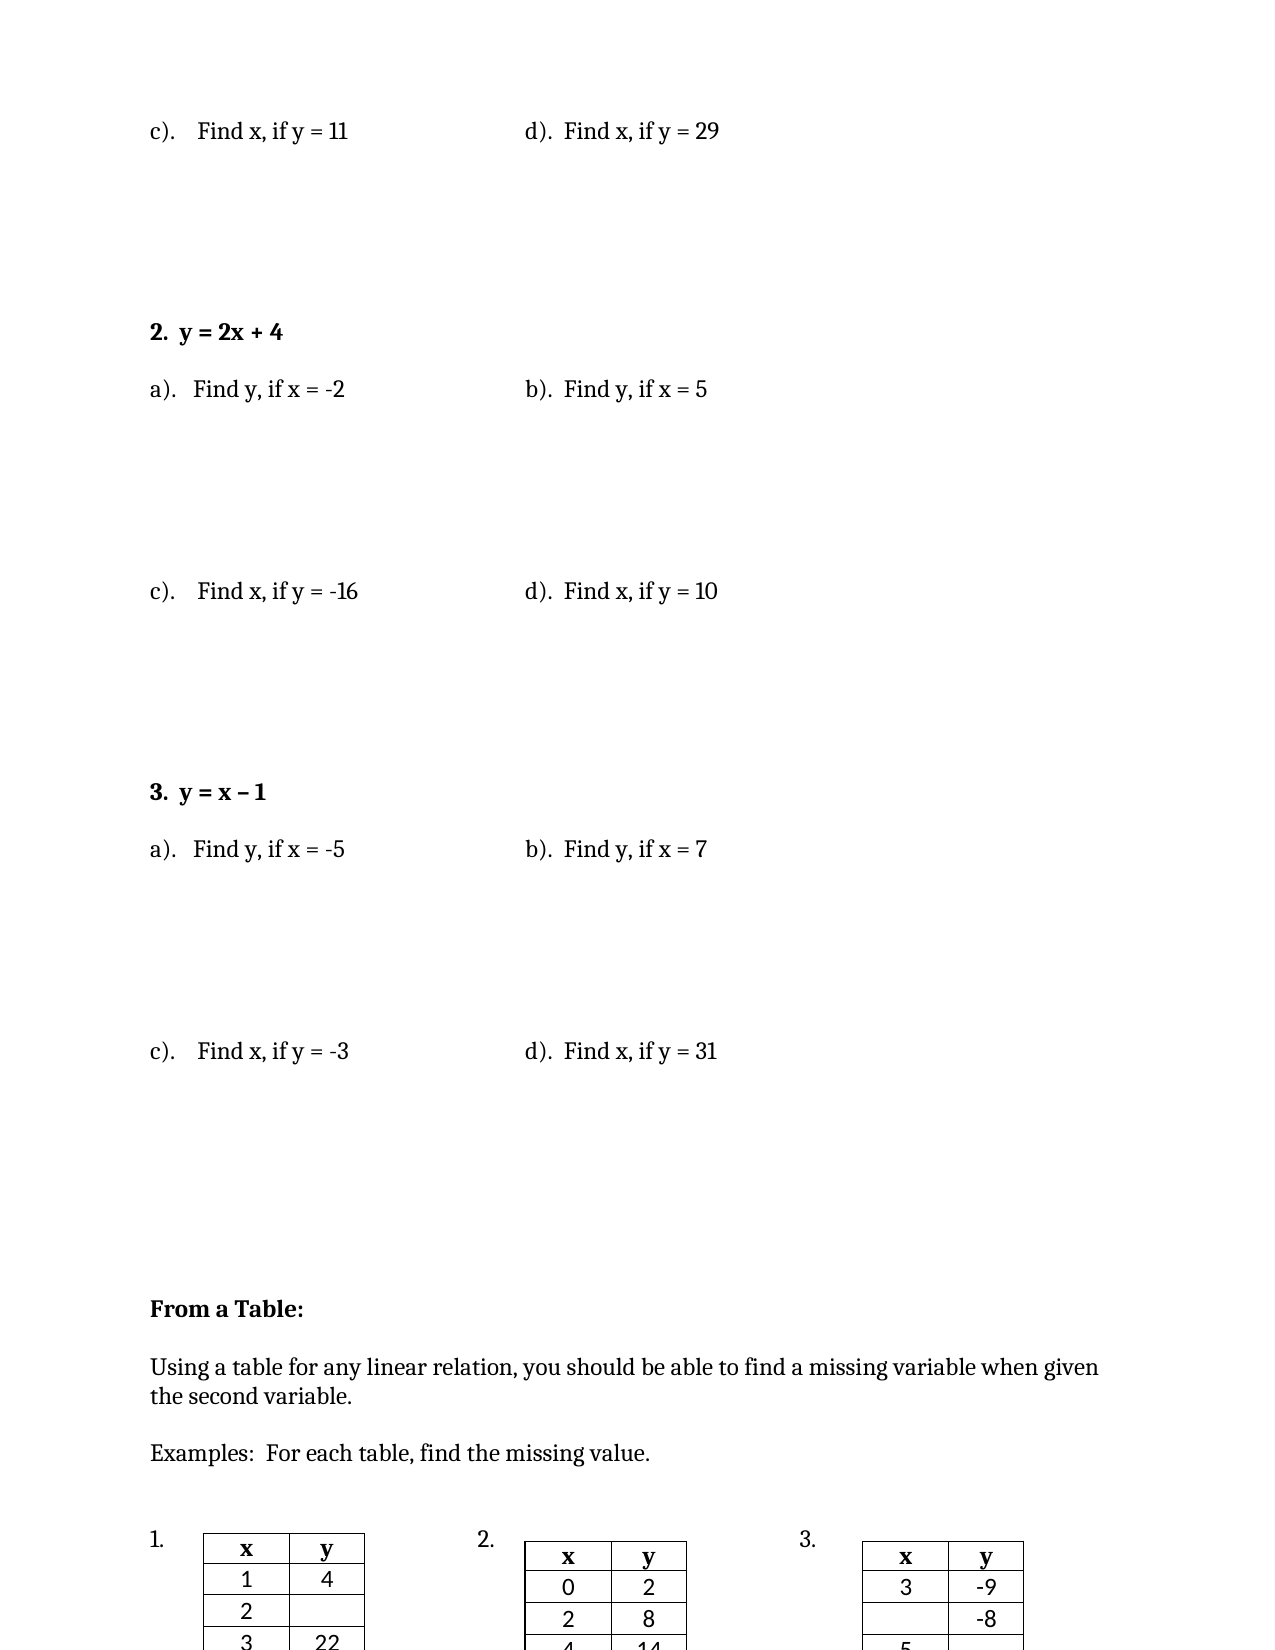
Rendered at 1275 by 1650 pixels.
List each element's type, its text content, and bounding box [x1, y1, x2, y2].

text Using a table for any linear relation, you should be able to find a missing variable when given the second variable. [150, 1353, 1125, 1410]
text a). Find y, if x = -2 b). Find y, if x = 5 [150, 375, 1125, 404]
text c). Find x, if y = 11 d). Find x, if y = 29 [150, 117, 1125, 145]
text From a Table: [150, 1295, 1125, 1324]
text 2. y = 2x + 4 [150, 318, 1125, 347]
text a). Find y, if x = -5 b). Find y, if x = 7 [150, 835, 1125, 864]
text Examples: For each table, find the missing value. [150, 1439, 1125, 1468]
text c). Find x, if y = -3 d). Find x, if y = 31 [150, 1037, 1125, 1065]
text 1. 2. 3. [150, 1525, 1125, 1554]
text 3. y = x – 1 [150, 778, 1125, 807]
text c). Find x, if y = -16 d). Find x, if y = 10 [150, 577, 1125, 605]
